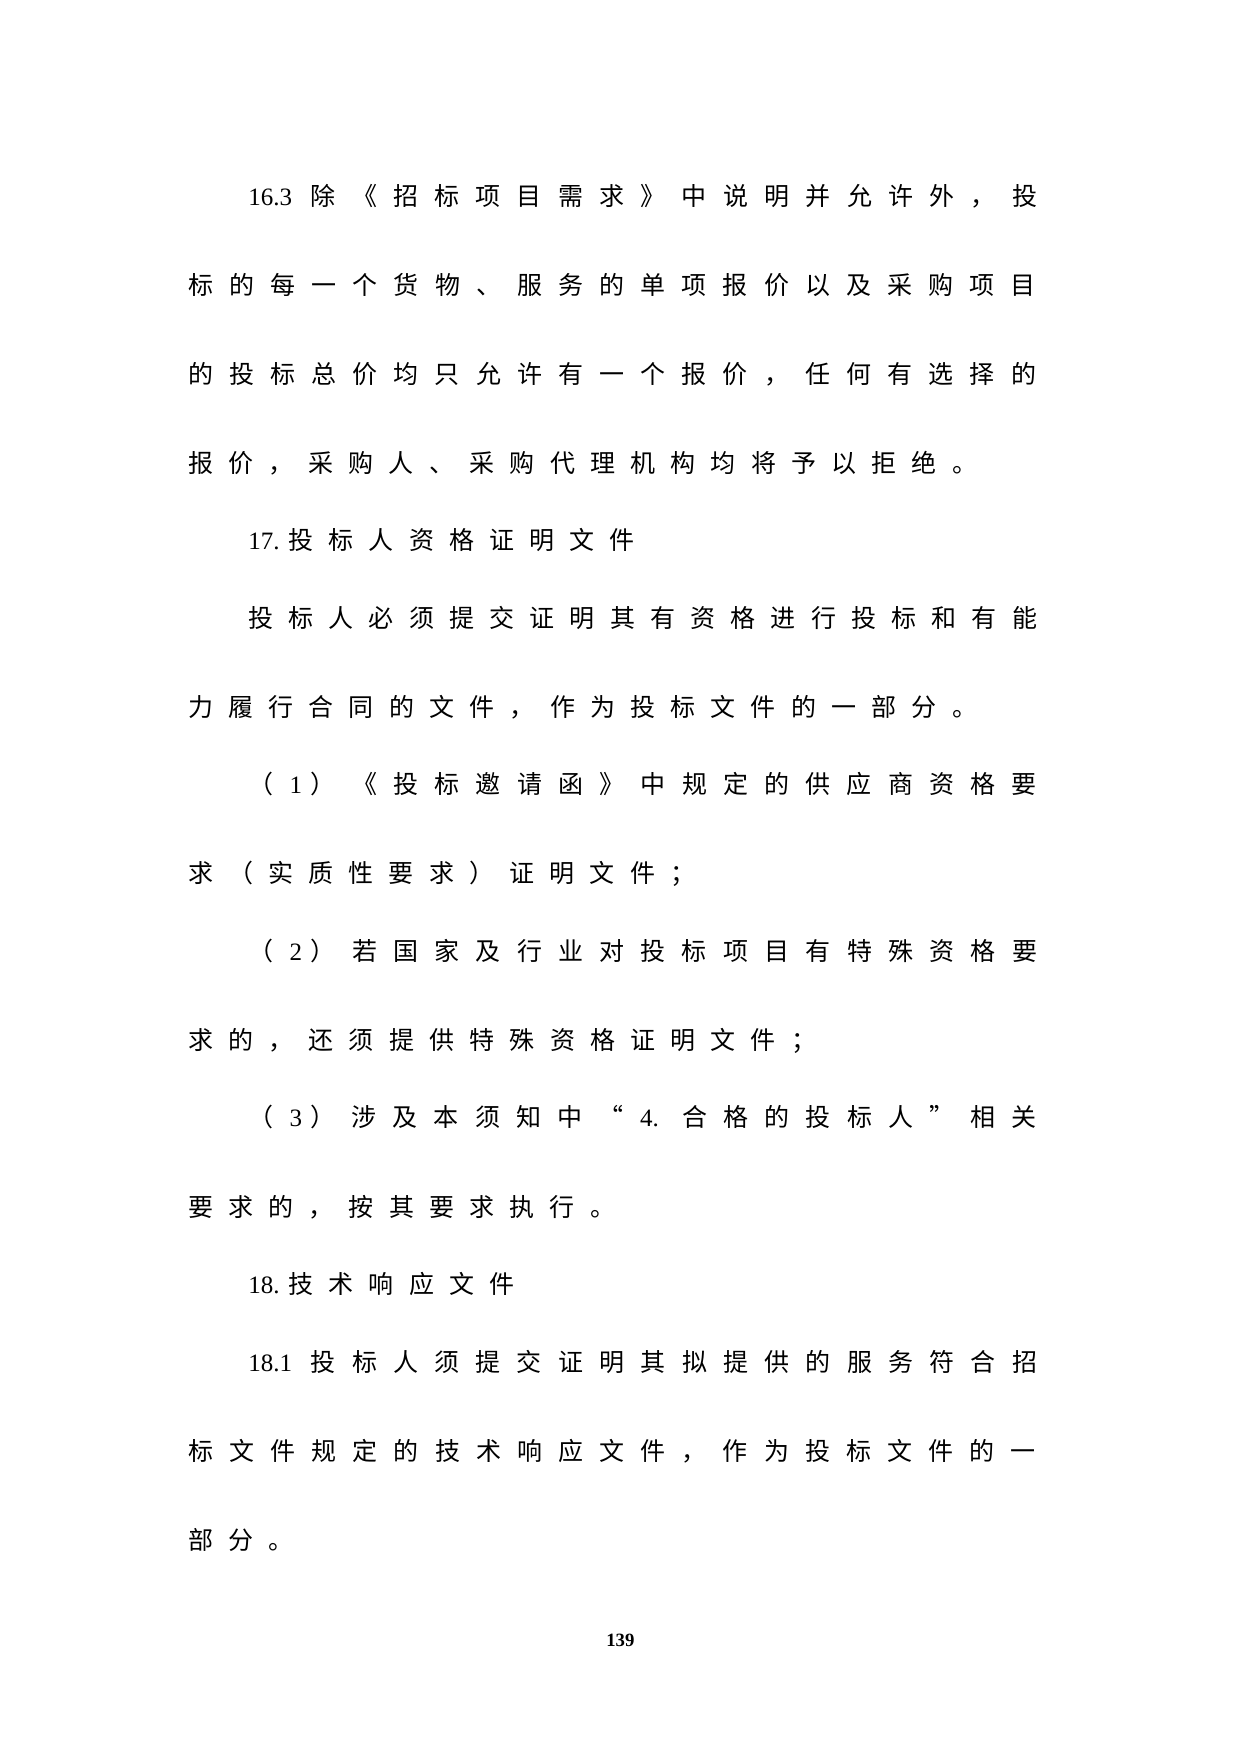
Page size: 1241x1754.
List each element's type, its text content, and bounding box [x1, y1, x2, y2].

text （2）若国家及行业对投标项目有特殊资格要求的，还须提供特殊资格证明文件； [188, 920, 1052, 1068]
text 投标人必须提交证明其有资格进行投标和有能力履行合同的文件，作为投标文件的一部分。 [188, 587, 1052, 735]
text （1）《投标邀请函》中规定的供应商资格要求（实质性要求）证明文件； [188, 753, 1052, 902]
text 18. 技术响应文件 [188, 1253, 1052, 1312]
text 16.3 除《招标项目需求》中说明并允许外，投标的每一个货物、服务的单项报价以及采购项目的投标总价均只允许有一个报价，任何有选择的报价，采购人、采购代理机构均将予以拒绝。 [188, 164, 1052, 491]
text 17. 投标人资格证明文件 [188, 509, 1052, 568]
text （3）涉及本须知中“4. 合格的投标人”相关要求的，按其要求执行。 [188, 1086, 1052, 1235]
text 18.1 投标人须提交证明其拟提供的服务符合招标文件规定的技术响应文件，作为投标文件的一部分。 [188, 1330, 1052, 1568]
